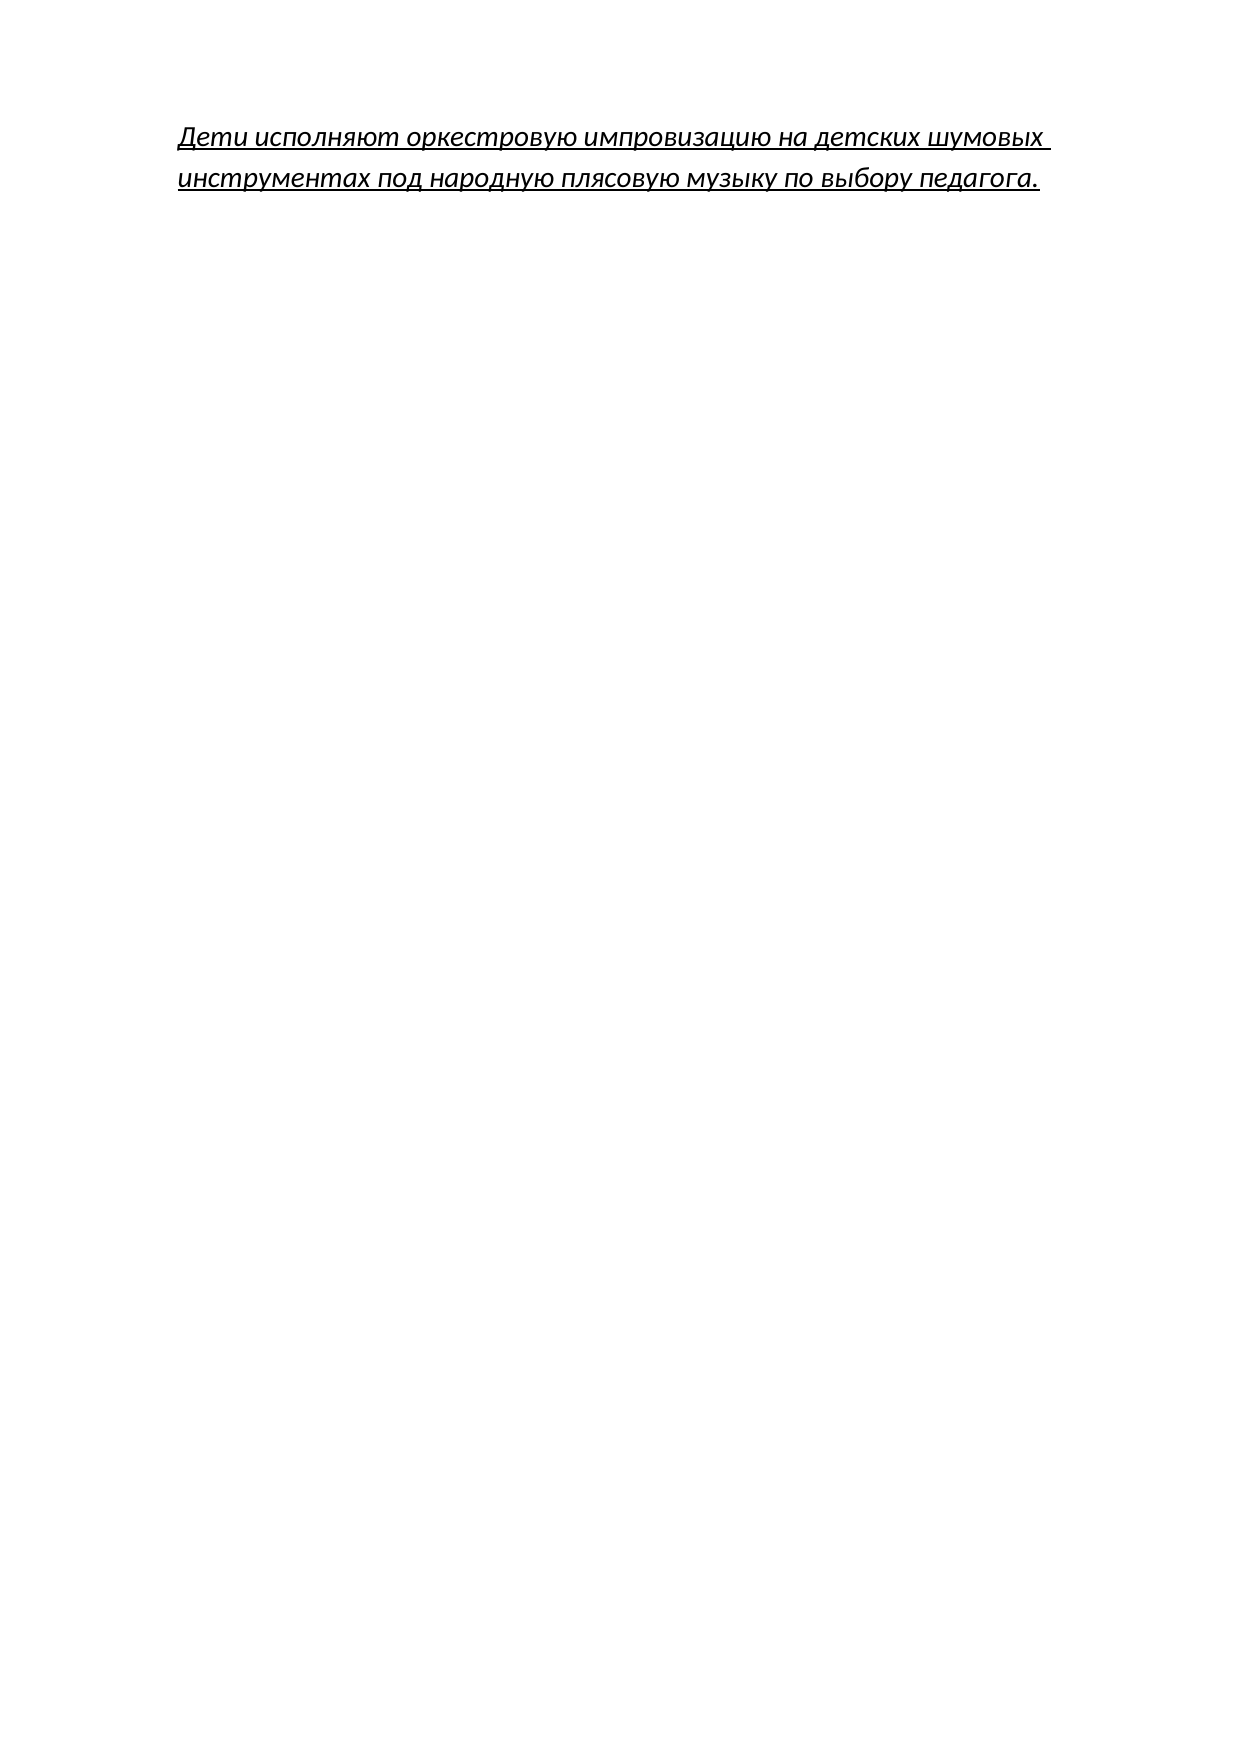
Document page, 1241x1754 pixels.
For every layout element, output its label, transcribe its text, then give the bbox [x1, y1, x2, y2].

text Дети исполняют оркестровую импровизацию на детских шумовых инструментах под народную плясовую музыку по выбору педагога. [177, 118, 1152, 195]
